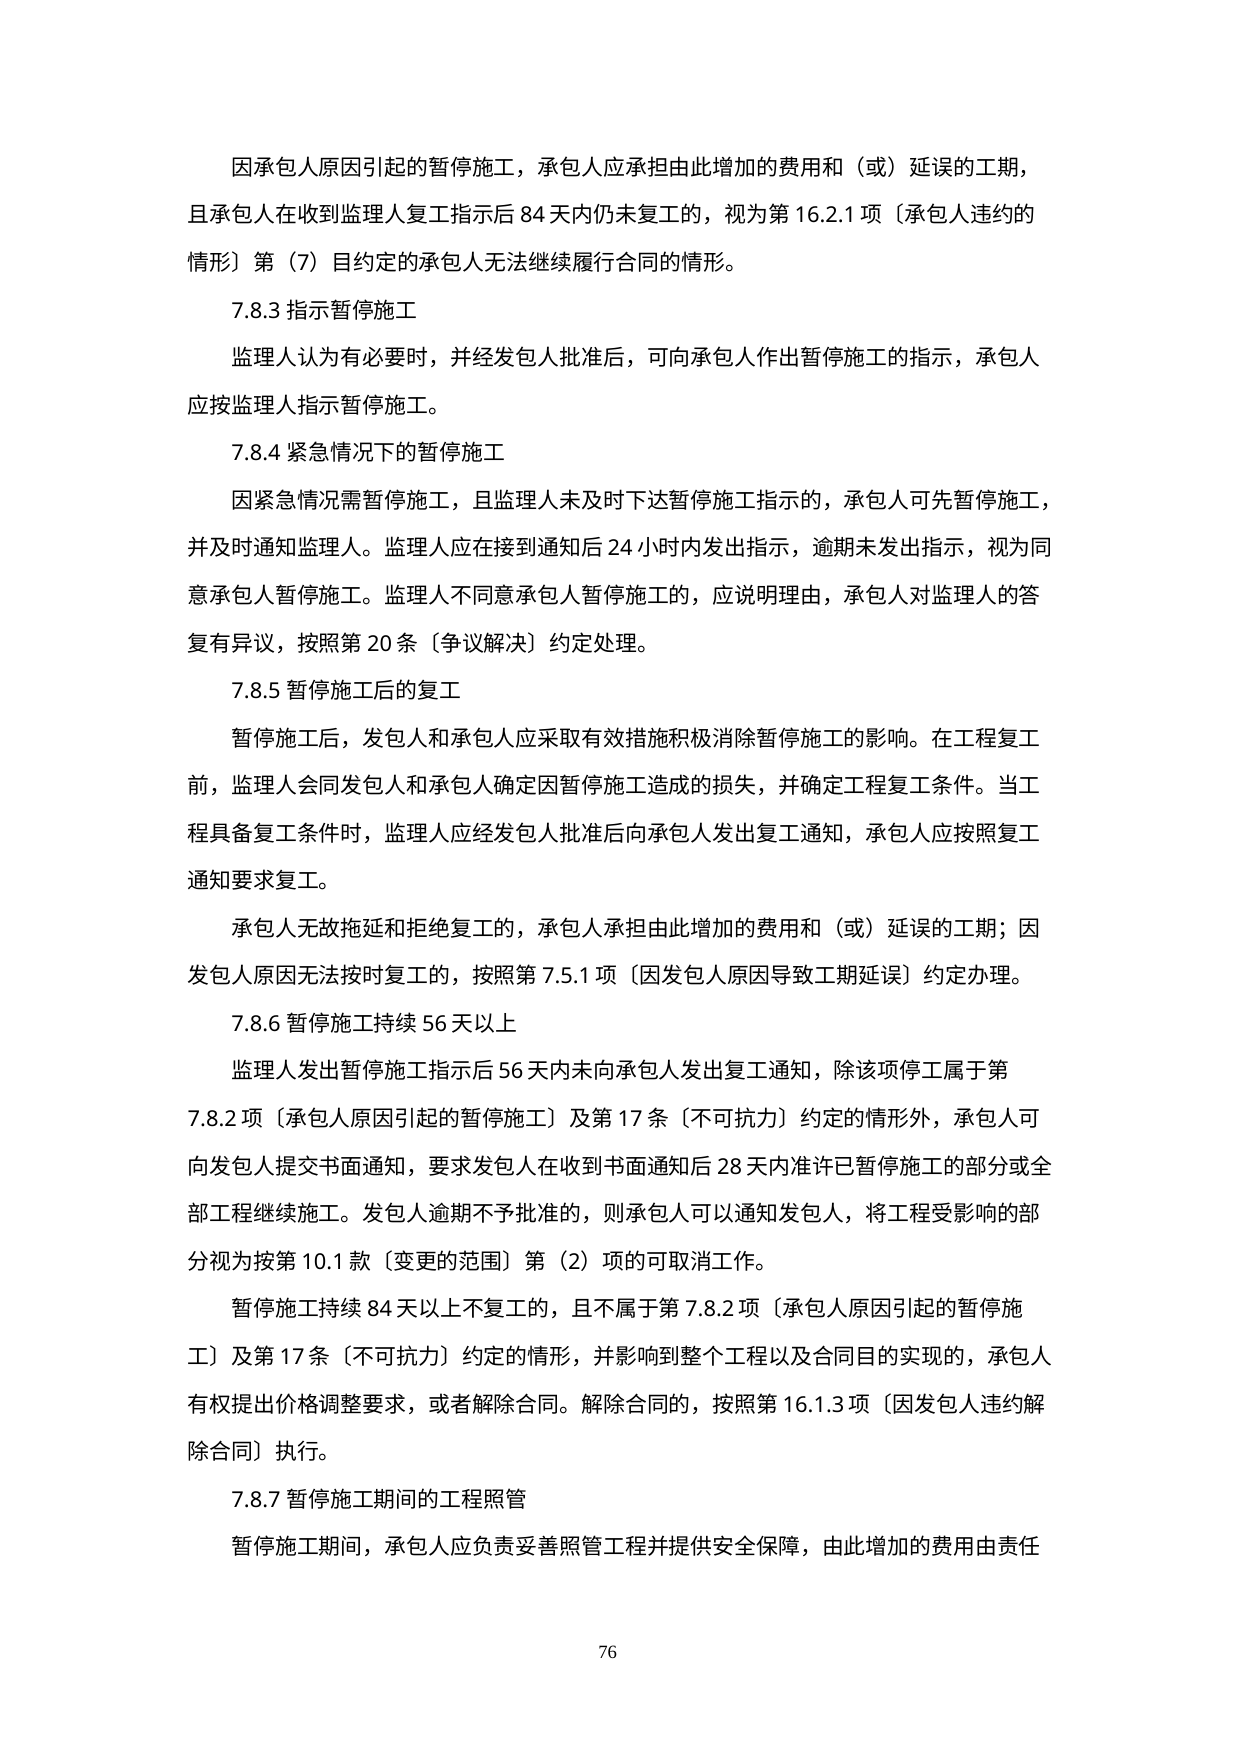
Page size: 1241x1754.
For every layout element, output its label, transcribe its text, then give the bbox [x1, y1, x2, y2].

text 暂停施工持续84天以上不复工的，且不属于第7.8.2项〔承包人原因引起的暂停施工〕及第17条〔不可抗力〕约定的情形，并影响到整个工程以及合同目的实现的，承包人有权提出价格调整要求，或者解除合同。解除合同的，按照第16.1.3项〔因发包人违约解除合同〕执行。 [187, 1291, 1053, 1466]
text 因紧急情况需暂停施工，且监理人未及时下达暂停施工指示的，承包人可先暂停施工，并及时通知监理人。监理人应在接到通知后24小时内发出指示，逾期未发出指示，视为同意承包人暂停施工。监理人不同意承包人暂停施工的，应说明理由，承包人对监理人的答复有异议，按照第20条〔争议解决〕约定处理。 [187, 483, 1053, 657]
text 7.8.5 暂停施工后的复工 [187, 673, 1053, 705]
text 7.8.3 指示暂停施工 [187, 293, 1053, 324]
text 因承包人原因引起的暂停施工，承包人应承担由此增加的费用和（或）延误的工期，且承包人在收到监理人复工指示后84天内仍未复工的，视为第16.2.1项〔承包人违约的情形〕第（7）目约定的承包人无法继续履行合同的情形。 [187, 150, 1053, 277]
text 7.8.4 紧急情况下的暂停施工 [187, 435, 1053, 467]
text 监理人认为有必要时，并经发包人批准后，可向承包人作出暂停施工的指示，承包人应按监理人指示暂停施工。 [187, 340, 1053, 419]
text 7.8.7 暂停施工期间的工程照管 [187, 1482, 1053, 1513]
text 7.8.6 暂停施工持续56天以上 [187, 1006, 1053, 1038]
text 监理人发出暂停施工指示后56天内未向承包人发出复工通知，除该项停工属于第7.8.2项〔承包人原因引起的暂停施工〕及第17条〔不可抗力〕约定的情形外，承包人可向发包人提交书面通知，要求发包人在收到书面通知后28天内准许已暂停施工的部分或全部工程继续施工。发包人逾期不予批准的，则承包人可以通知发包人，将工程受影响的部分视为按第10.1款〔变更的范围〕第（2）项的可取消工作。 [187, 1053, 1053, 1276]
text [187, 1529, 1053, 1561]
text 承包人无故拖延和拒绝复工的，承包人承担由此增加的费用和（或）延误的工期；因发包人原因无法按时复工的，按照第7.5.1项〔因发包人原因导致工期延误〕约定办理。 [187, 911, 1053, 990]
text 暂停施工后，发包人和承包人应采取有效措施积极消除暂停施工的影响。在工程复工前，监理人会同发包人和承包人确定因暂停施工造成的损失，并确定工程复工条件。当工程具备复工条件时，监理人应经发包人批准后向承包人发出复工通知，承包人应按照复工通知要求复工。 [187, 721, 1053, 895]
